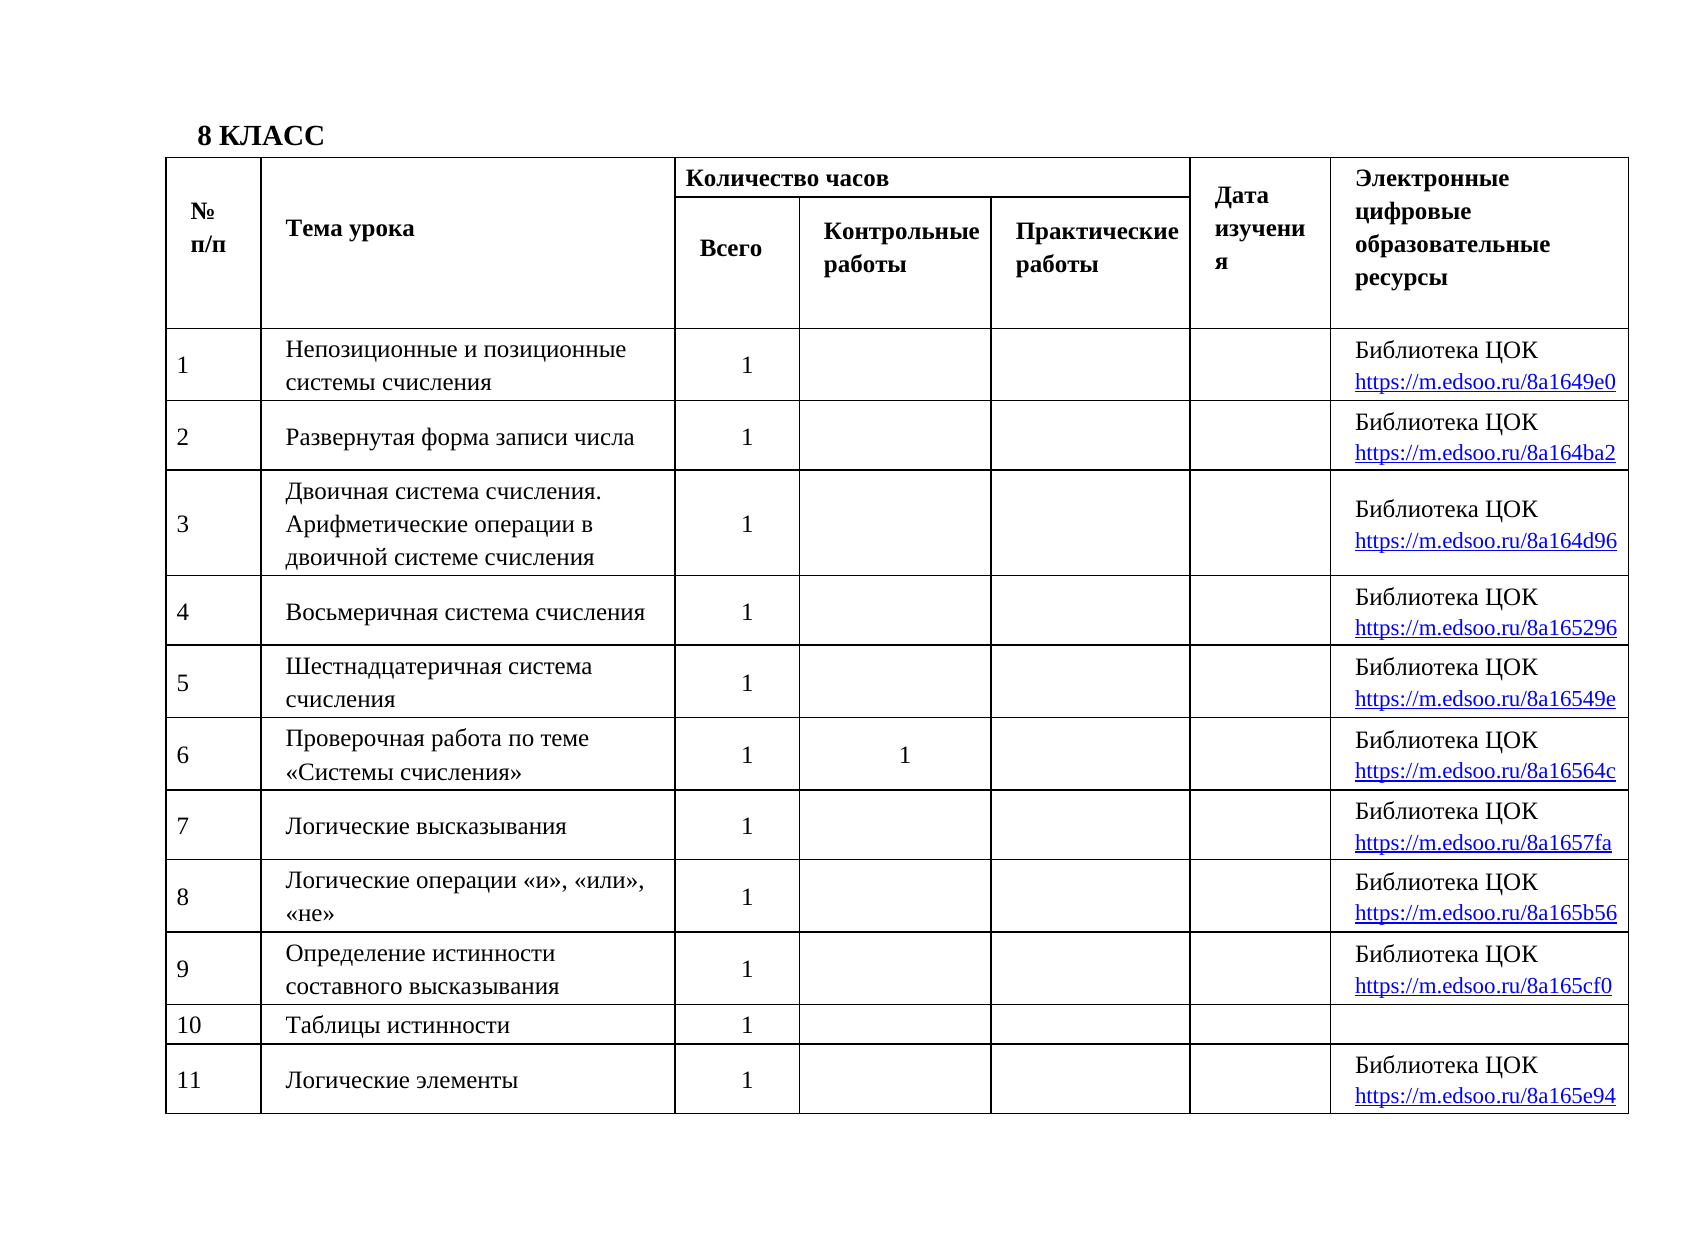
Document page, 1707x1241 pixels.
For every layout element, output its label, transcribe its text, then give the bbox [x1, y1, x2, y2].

table_header Тема урока [262, 158, 674, 327]
table_cell Развернутая форма записи числа [262, 401, 674, 469]
table_cell Непозиционные и позиционные системы счисления [262, 329, 674, 400]
table_cell Восьмеричная система счисления [262, 576, 674, 644]
table_cell [1191, 1005, 1330, 1043]
table_cell [1191, 329, 1330, 400]
table_cell 1 [676, 1045, 799, 1112]
table_cell [800, 1005, 990, 1043]
table_cell 4 [167, 576, 260, 644]
table_cell [992, 471, 1189, 575]
table_cell Определение истинности составного высказывания [262, 933, 674, 1003]
table_cell 7 [167, 791, 260, 859]
table_cell 2 [167, 401, 260, 469]
table_header № п/п [167, 158, 260, 327]
table_cell 1 [676, 401, 799, 469]
table_header Дата изучения [1191, 158, 1330, 327]
table_cell Библиотека ЦОК https://m.edsoo.ru/8a164ba2 [1331, 401, 1628, 469]
table_cell 1 [800, 718, 990, 789]
table_cell [992, 718, 1189, 789]
table_cell 1 [676, 860, 799, 931]
table_cell Практические работы [992, 198, 1189, 327]
table_cell [800, 860, 990, 931]
table_cell Библиотека ЦОК https://m.edsoo.ru/8a165296 [1331, 576, 1628, 644]
table_cell [800, 471, 990, 575]
table_cell [1191, 791, 1330, 859]
table_cell 1 [167, 329, 260, 400]
table_cell Таблицы истинности [262, 1005, 674, 1043]
table_cell [992, 646, 1189, 717]
table_cell Библиотека ЦОК https://m.edsoo.ru/8a165cf0 [1331, 933, 1628, 1003]
table_cell [992, 329, 1189, 400]
table_cell [992, 860, 1189, 931]
table_cell [992, 401, 1189, 469]
table_cell [1191, 471, 1330, 575]
table_cell [800, 791, 990, 859]
table_cell [1191, 860, 1330, 931]
table_cell 10 [167, 1005, 260, 1043]
table_cell Логические высказывания [262, 791, 674, 859]
table_cell [992, 576, 1189, 644]
table_cell 3 [167, 471, 260, 575]
table_cell [1191, 1045, 1330, 1112]
table_cell Библиотека ЦОК https://m.edsoo.ru/8a1649e0 [1331, 329, 1628, 400]
table_cell Библиотека ЦОК https://m.edsoo.ru/8a164d96 [1331, 471, 1628, 575]
table_cell [800, 646, 990, 717]
table_cell Двоичная система счисления. Арифметические операции в двоичной системе счисления [262, 471, 674, 575]
table_cell Библиотека ЦОК https://m.edsoo.ru/8a16549e [1331, 646, 1628, 717]
table_cell [992, 1045, 1189, 1112]
table_cell 1 [676, 791, 799, 859]
table_cell 8 [167, 860, 260, 931]
table_cell [992, 791, 1189, 859]
table_cell [1191, 718, 1330, 789]
table_cell Проверочная работа по теме «Системы счисления» [262, 718, 674, 789]
table_cell 6 [167, 718, 260, 789]
table_header Количество часов [676, 158, 1189, 196]
table_cell [1331, 1005, 1628, 1043]
table_cell [1191, 933, 1330, 1003]
table_cell [800, 401, 990, 469]
table_cell [800, 576, 990, 644]
table_cell [1191, 576, 1330, 644]
table_cell 11 [167, 1045, 260, 1112]
table_cell Всего [676, 198, 799, 327]
table_cell Логические операции «и», «или», «не» [262, 860, 674, 931]
table_cell 1 [676, 1005, 799, 1043]
table_cell Контрольные работы [800, 198, 990, 327]
table_cell 1 [676, 933, 799, 1003]
table_header Электронные цифровые образовательные ресурсы [1331, 158, 1628, 327]
table_cell [800, 329, 990, 400]
table_cell Библиотека ЦОК https://m.edsoo.ru/8a165b56 [1331, 860, 1628, 931]
table_cell 1 [676, 718, 799, 789]
table_cell Шестнадцатеричная система счисления [262, 646, 674, 717]
table_cell Логические элементы [262, 1045, 674, 1112]
table_cell 1 [676, 576, 799, 644]
table_cell 1 [676, 646, 799, 717]
text 8 КЛАСС [190, 118, 1618, 152]
table_cell [800, 933, 990, 1003]
table_cell [992, 933, 1189, 1003]
table_cell 1 [676, 329, 799, 400]
table_cell Библиотека ЦОК https://m.edsoo.ru/8a16564c [1331, 718, 1628, 789]
table_cell 1 [676, 471, 799, 575]
table_cell Библиотека ЦОК https://m.edsoo.ru/8a165e94 [1331, 1045, 1628, 1112]
table_cell [992, 1005, 1189, 1043]
table_cell 9 [167, 933, 260, 1003]
table_cell [1191, 646, 1330, 717]
table_cell Библиотека ЦОК https://m.edsoo.ru/8a1657fa [1331, 791, 1628, 859]
table_cell [1191, 401, 1330, 469]
table_cell 5 [167, 646, 260, 717]
table_cell [800, 1045, 990, 1112]
